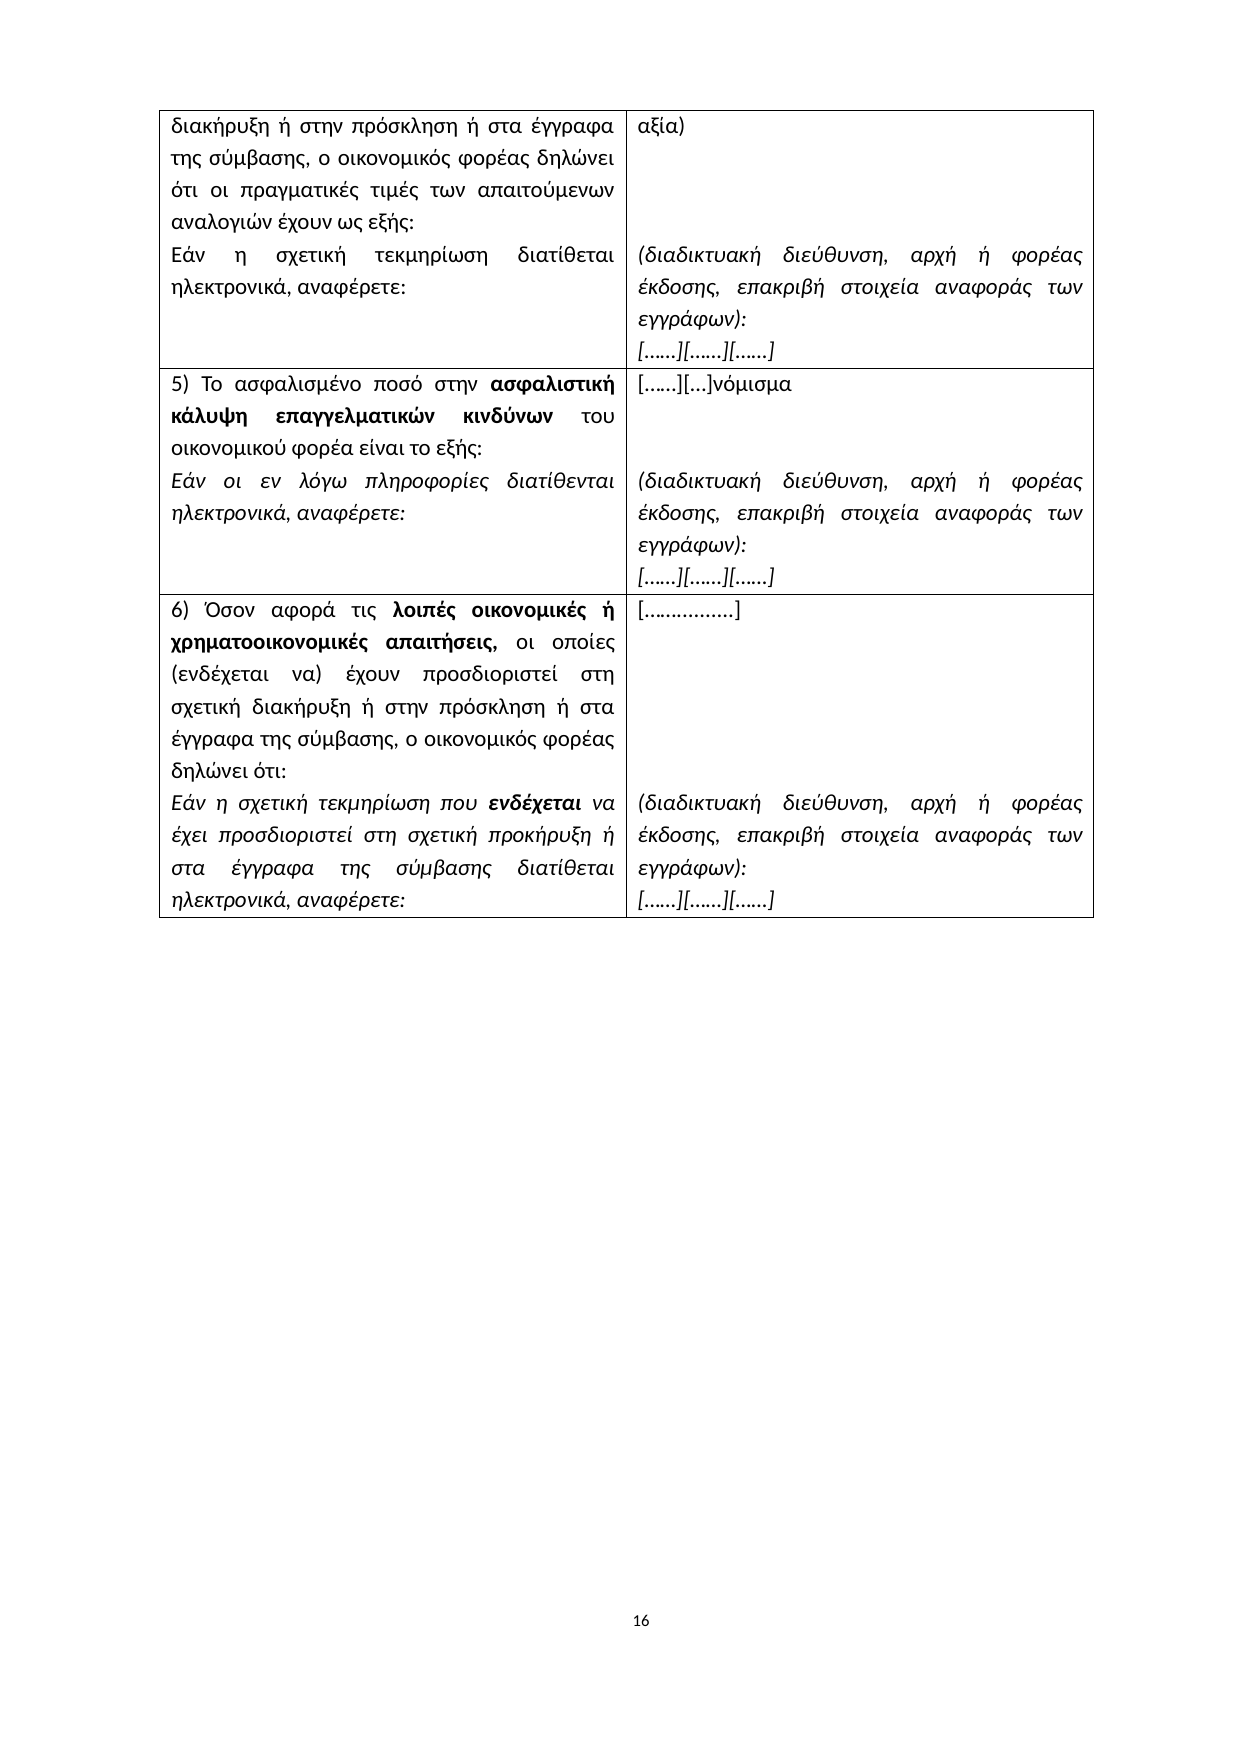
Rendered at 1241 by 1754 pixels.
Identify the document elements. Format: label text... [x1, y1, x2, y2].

table_cell [……..........] (διαδικτυακή διεύθυνση, αρχή ή φορέας έκδοσης, επακριβή στοιχεία αναφοράς των εγγράφων): [……][……][……] [627, 595, 1093, 917]
table_cell [……][…]νόμισμα (διαδικτυακή διεύθυνση, αρχή ή φορέας έκδοσης, επακριβή στοιχεία αναφοράς των εγγράφων): [……][……][……] [627, 369, 1093, 594]
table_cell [160, 111, 626, 368]
table_cell 5) Το ασφαλισμένο ποσό στην ασφαλιστική κάλυψη επαγγελματικών κινδύνων του οικονομικού φορέα είναι το εξής: Εάν οι εν λόγω πληροφορίες διατίθενται ηλεκτρονικά, αναφέρετε: [160, 369, 626, 594]
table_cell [627, 111, 1093, 368]
table_cell 6) Όσον αφορά τις λοιπές οικονομικές ή χρηματοοικονομικές απαιτήσεις, οι οποίες (ενδέχεται να) έχουν προσδιοριστεί στη σχετική διακήρυξη ή στην πρόσκληση ή στα έγγραφα της σύμβασης, ο οικονομικός φορέας δηλώνει ότι: Εάν η σχετική τεκμηρίωση που ενδέχεται να έχει προσδιοριστεί στη σχετική προκήρυξη ή στα έγγραφα της σύμβασης διατίθεται ηλεκτρονικά, αναφέρετε: [160, 595, 626, 917]
